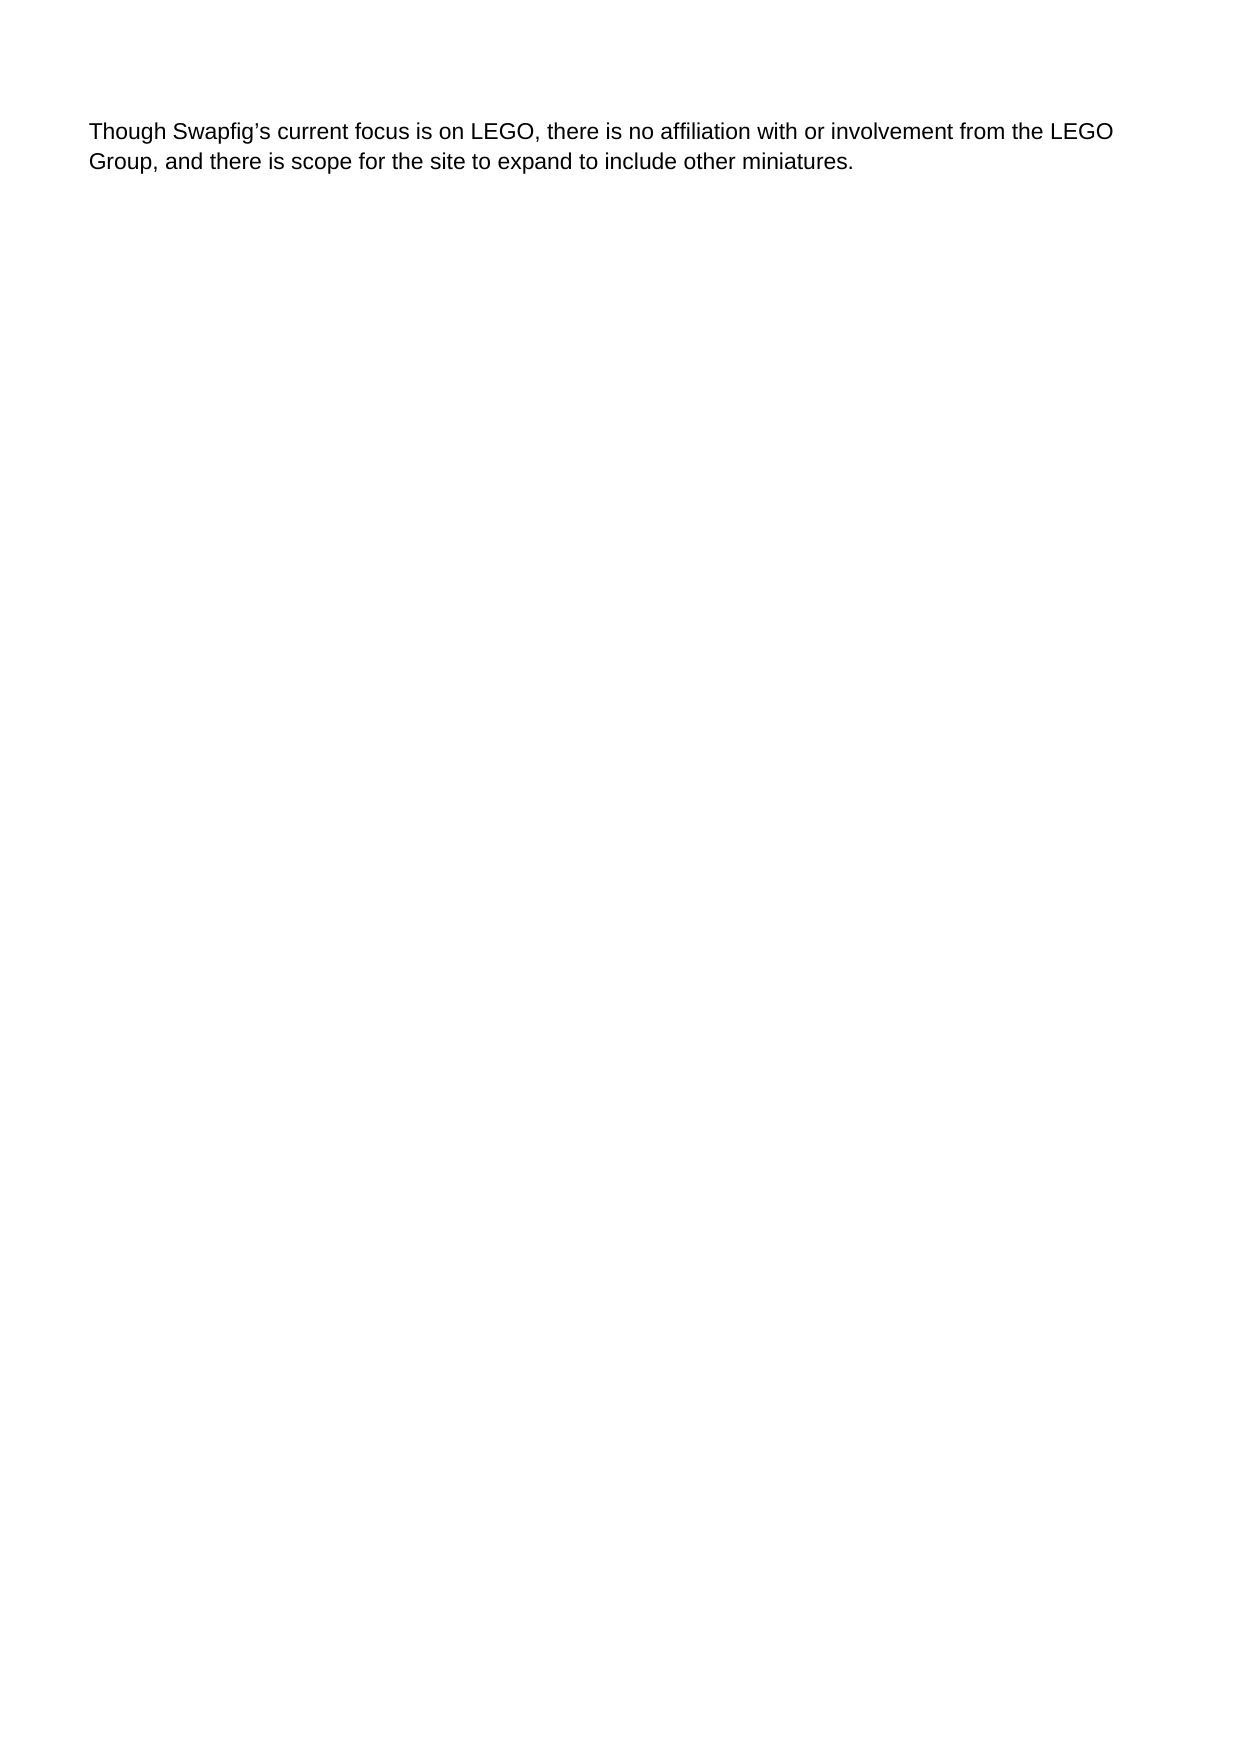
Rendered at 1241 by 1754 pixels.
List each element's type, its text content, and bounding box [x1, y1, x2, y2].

text Though Swapfig’s current focus is on LEGO, there is no affiliation with or involvement from the LEGO Group, and there is scope for the site to expand to include other miniatures. [88, 118, 1152, 174]
